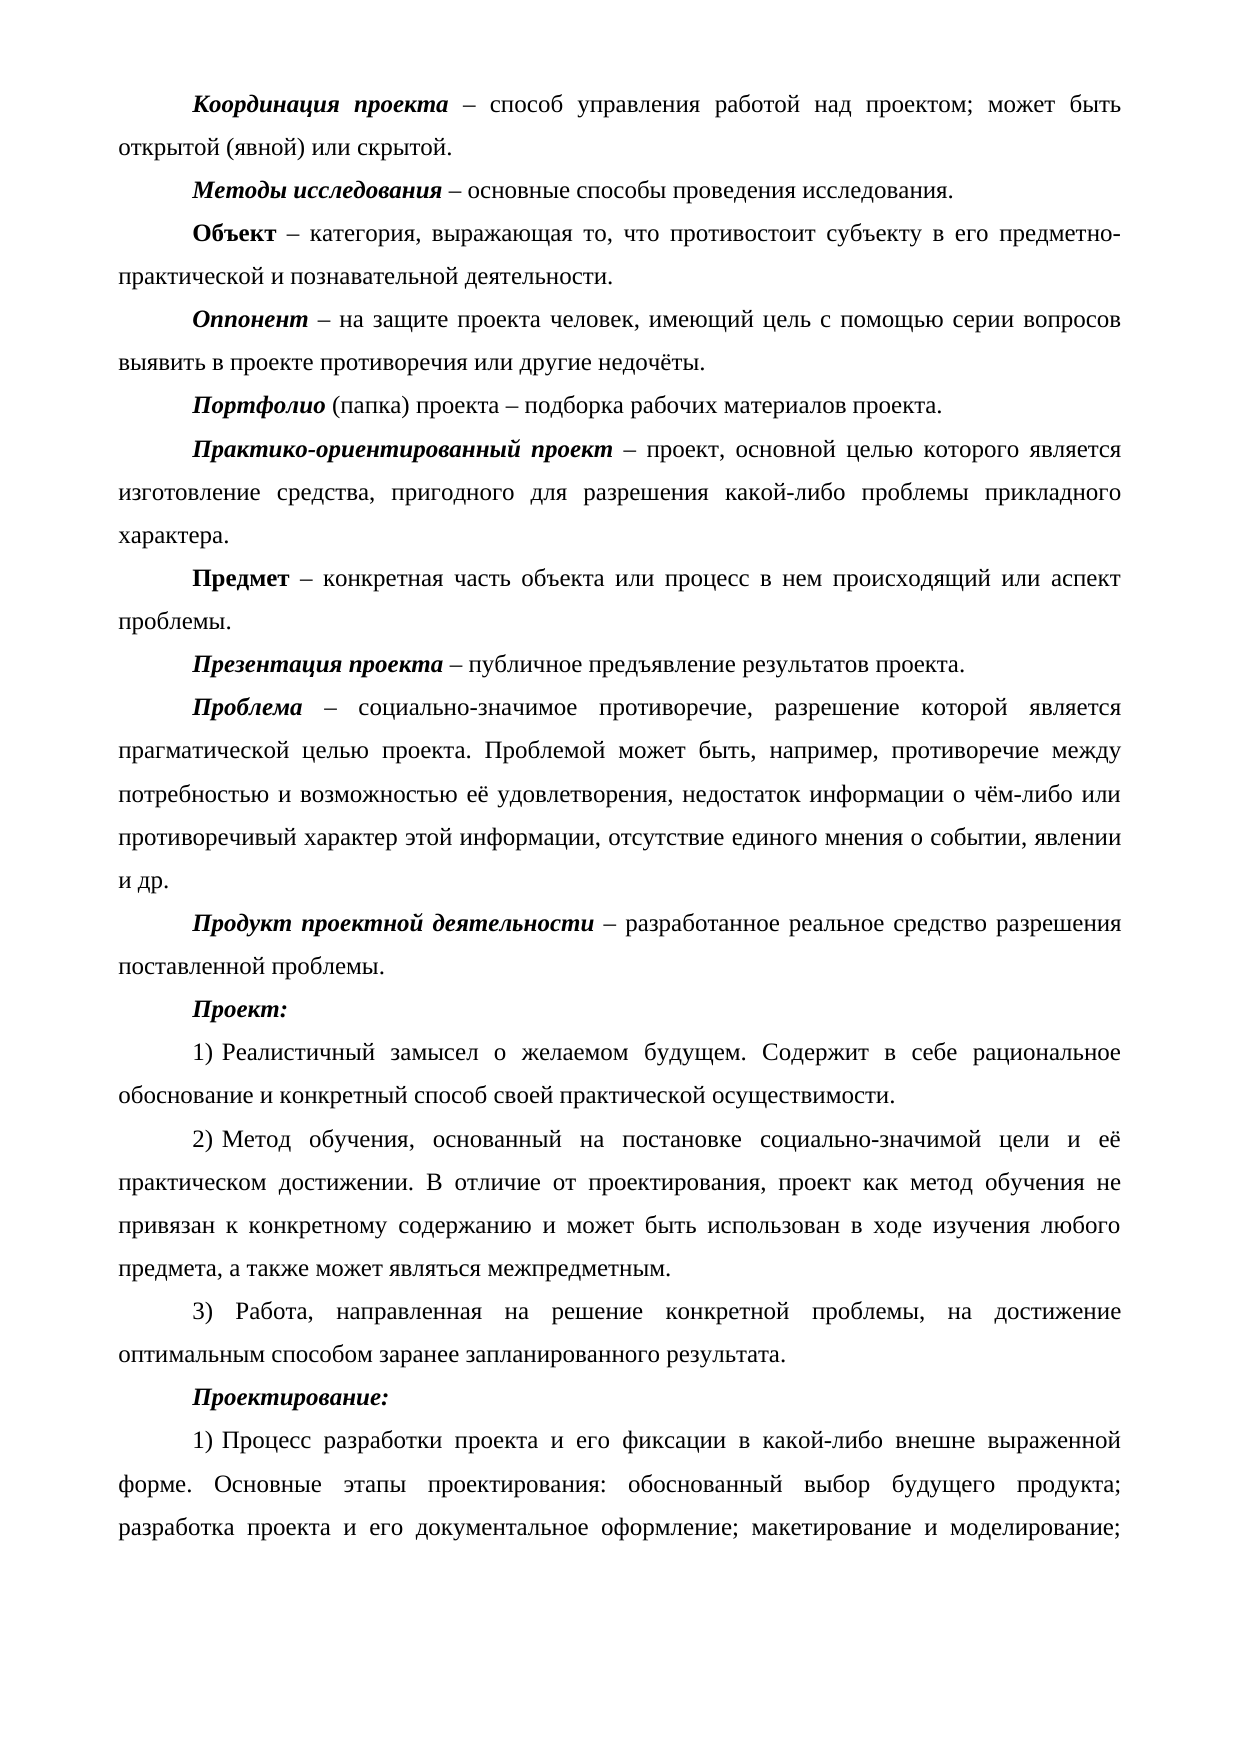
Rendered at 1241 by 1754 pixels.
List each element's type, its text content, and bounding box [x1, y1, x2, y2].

text Портфолио (папка) проекта – подборка рабочих материалов проекта. [118, 391, 1122, 419]
text Объект – категория, выражающая то, что противостоит субъекту в его предметно-практической и познавательной деятельности. [118, 218, 1122, 290]
text Продукт проектной деятельности – разработанное реальное средство разрешения поставленной проблемы. [118, 908, 1122, 980]
text Координация проекта – способ управления работой над проектом; может быть открытой (явной) или скрытой. [118, 89, 1122, 161]
text Проектирование: [118, 1382, 1122, 1411]
text Проект: [118, 994, 1122, 1023]
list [118, 1426, 1122, 1541]
text Презентация проекта – публичное предъявление результатов проекта. [118, 649, 1122, 678]
text Предмет – конкретная часть объекта или процесс в нем происходящий или аспект проблемы. [118, 563, 1122, 635]
list Реалистичный замысел о желаемом будущем. Содержит в себе рациональное обоснование и конкретный способ своей практической осуществимости. [118, 1037, 1122, 1109]
text Проблема – социально-значимое противоречие, разрешение которой является прагматической целью проекта. Проблемой может быть, например, противоречие между потребностью и возможностью её удовлетворения, недостаток информации о чём-либо или противоречивый характер этой информации, отсутствие единого мнения о событии, явлении и др. [118, 692, 1122, 894]
text Оппонент – на защите проекта человек, имеющий цель с помощью серии вопросов выявить в проекте противоречия или другие недочёты. [118, 304, 1122, 376]
list Метод обучения, основанный на постановке социально-значимой цели и её практическом достижении. В отличие от проектирования, проект как метод обучения не привязан к конкретному содержанию и может быть использован в ходе изучения любого предмета, а также может являться межпредметным. [118, 1124, 1122, 1282]
text 3) Работа, направленная на решение конкретной проблемы, на достижение оптимальным способом заранее запланированного результата. [118, 1296, 1122, 1368]
text Практико-ориентированный проект – проект, основной целью которого является изготовление средства, пригодного для разрешения какой-либо проблемы прикладного характера. [118, 434, 1122, 549]
text Методы исследования – основные способы проведения исследования. [118, 175, 1122, 204]
